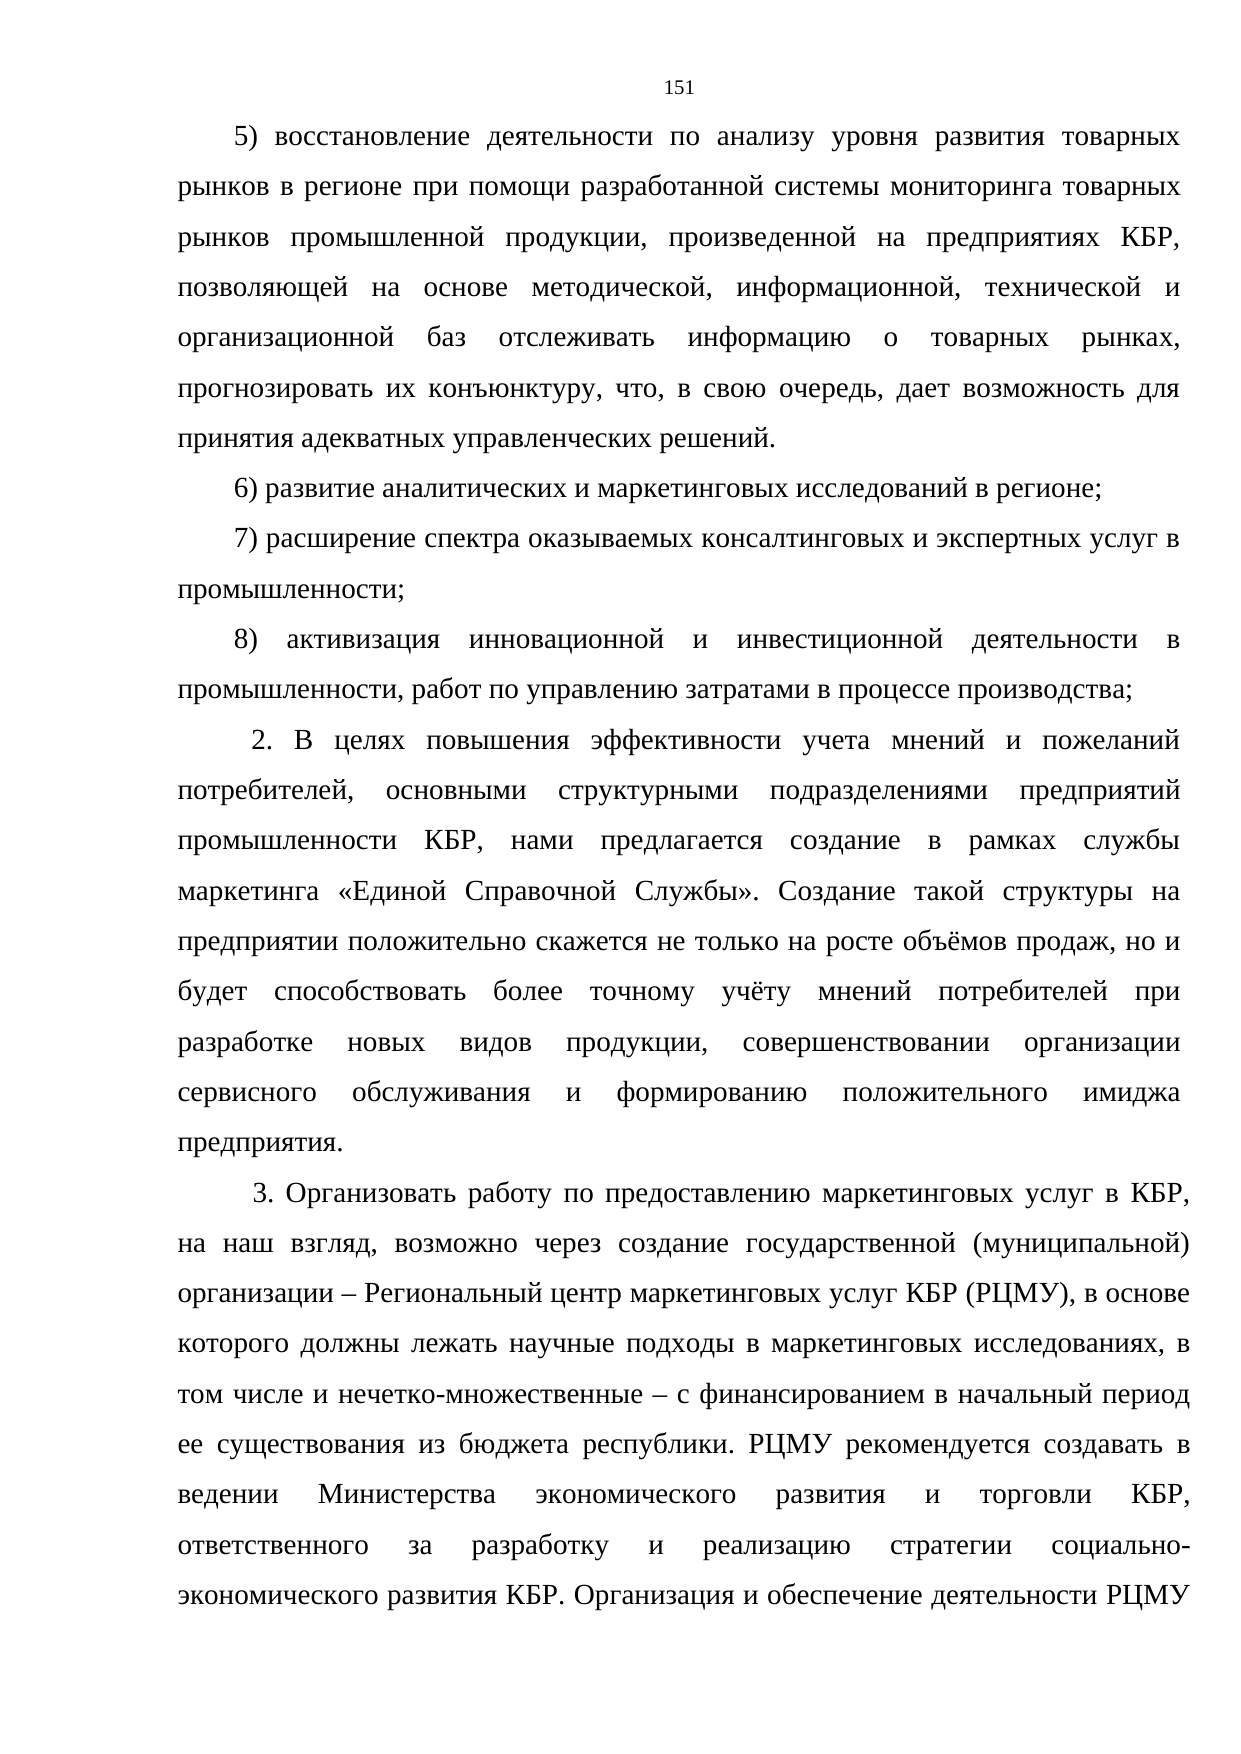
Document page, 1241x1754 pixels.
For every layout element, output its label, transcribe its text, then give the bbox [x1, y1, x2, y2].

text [177, 1175, 1191, 1611]
text 8) активизация инновационной и инвестиционной деятельности в промышленности, работ по управлению затратами в процессе производства; [177, 621, 1181, 705]
text 6) развитие аналитических и маркетинговых исследований в регионе; [177, 470, 1181, 504]
text 5) восстановление деятельности по анализу уровня развития товарных рынков в регионе при помощи разработанной системы мониторинга товарных рынков промышленной продукции, произведенной на предприятиях КБР, позволяющей на основе методической, информационной, технической и организационной баз отслеживать информацию о товарных рынках, прогнозировать их конъюнктуру, что, в свою очередь, дает возможность для принятия адекватных управленческих решений. [177, 118, 1181, 453]
text 2. В целях повышения эффективности учета мнений и пожеланий потребителей, основными структурными подразделениями предприятий промышленности КБР, нами предлагается создание в рамках службы маркетинга «Единой Справочной Службы». Создание такой структуры на предприятии положительно скажется не только на росте объёмов продаж, но и будет способствовать более точному учёту мнений потребителей при разработке новых видов продукции, совершенствовании организации сервисного обслуживания и формированию положительного имиджа предприятия. [177, 722, 1181, 1158]
text 7) расширение спектра оказываемых консалтинговых и экспертных услуг в промышленности; [177, 521, 1181, 604]
